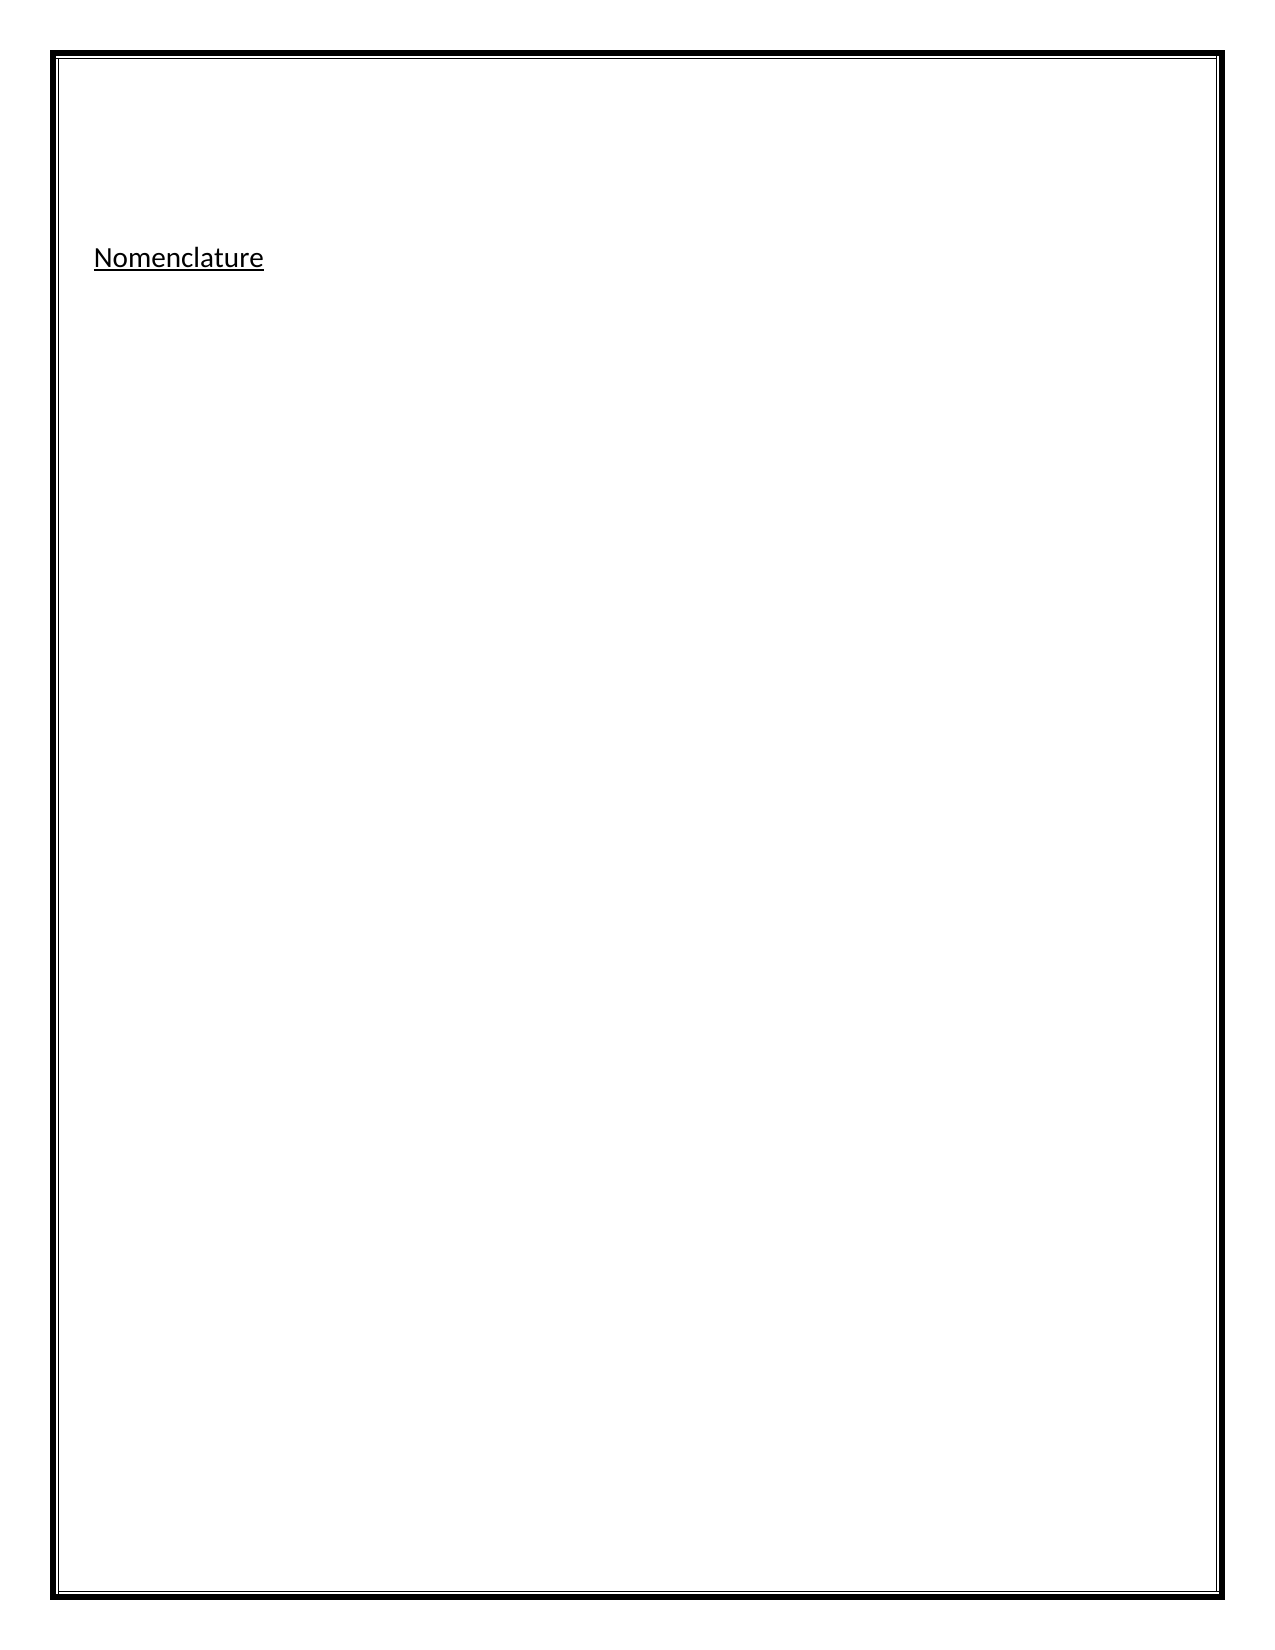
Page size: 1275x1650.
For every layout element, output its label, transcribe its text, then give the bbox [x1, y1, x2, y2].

text Nomenclature [94, 239, 1087, 275]
